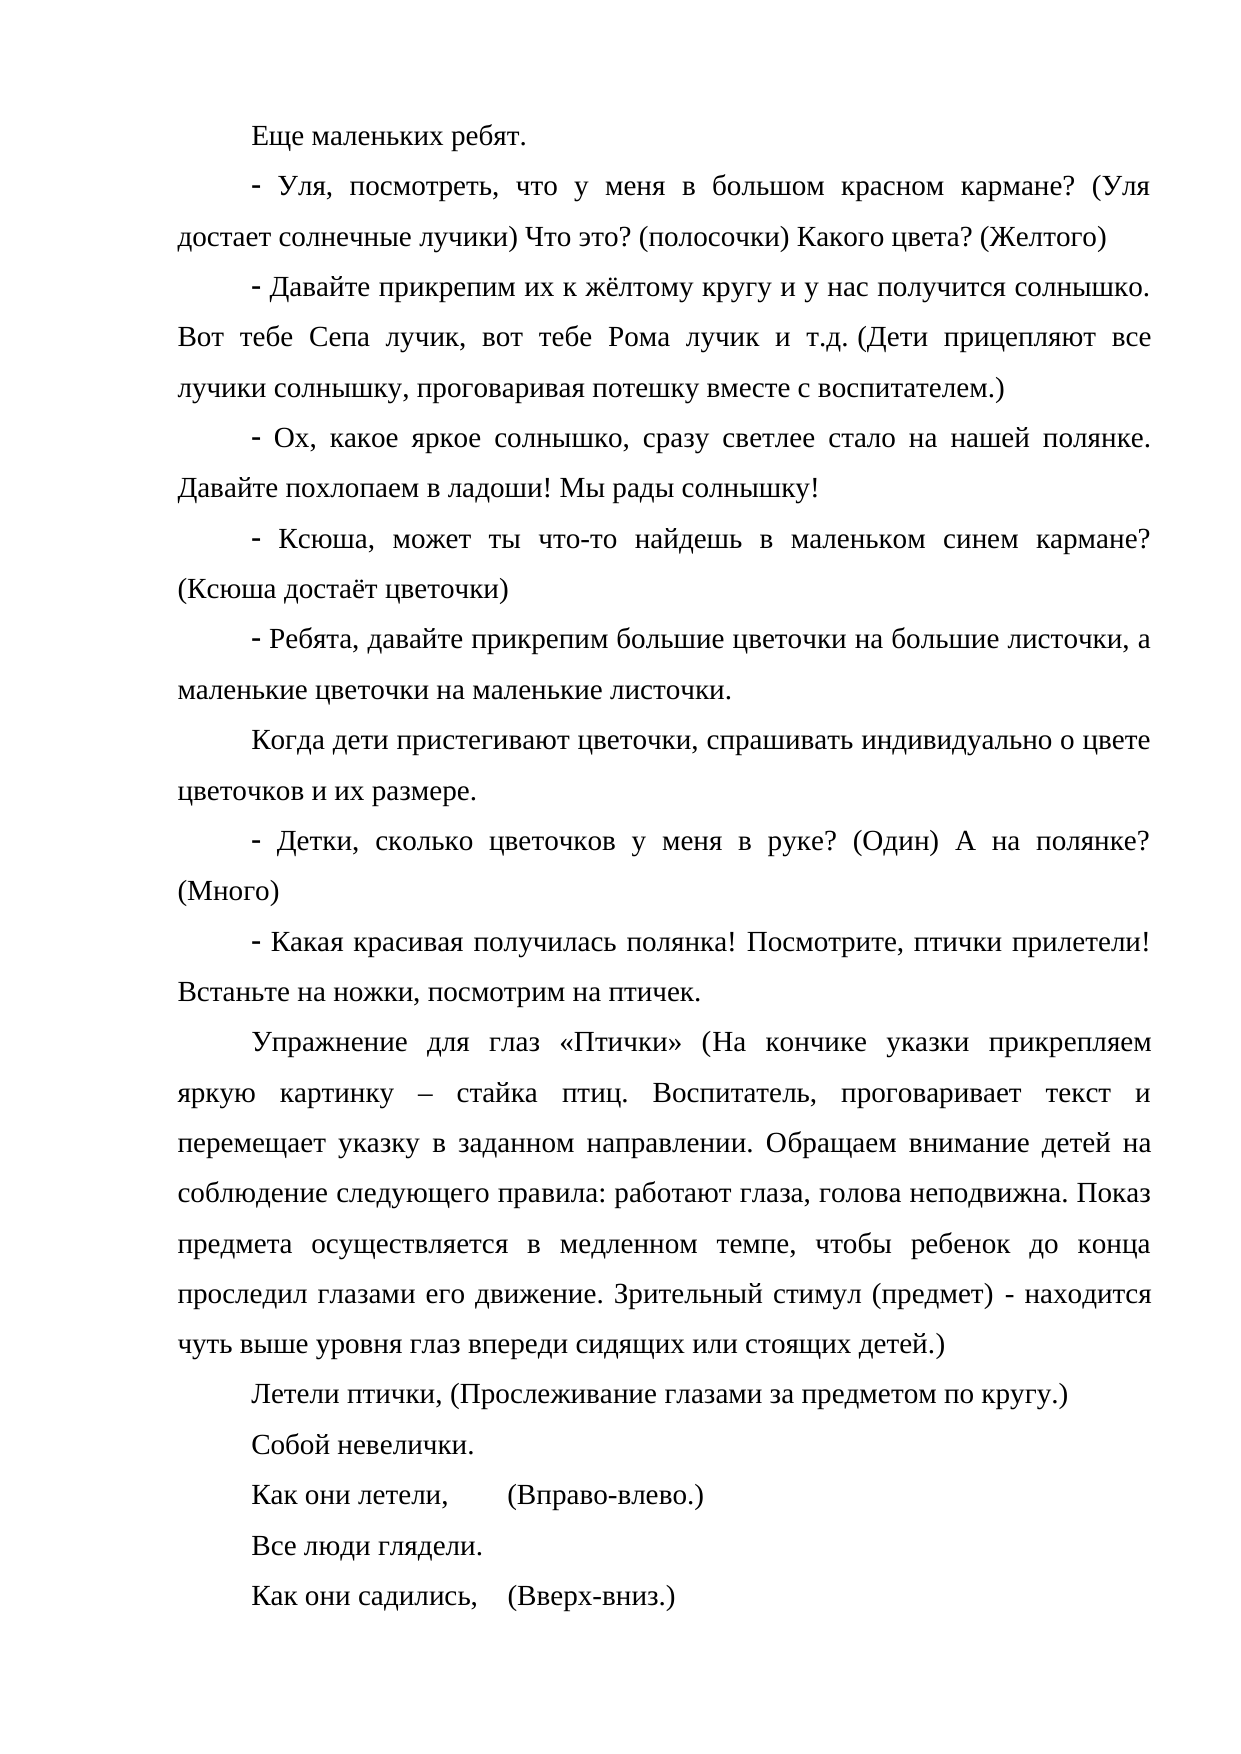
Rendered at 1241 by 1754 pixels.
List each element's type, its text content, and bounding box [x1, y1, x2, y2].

text Как они летели, (Вправо-влево.) [177, 1477, 1152, 1511]
text Ох, какое яркое солнышко, сразу светлее стало на нашей полянке. Давайте похлопаем в ладоши! Мы рады солнышку! [177, 420, 1152, 504]
text Упражнение для глаз «Птички» (На кончике указки прикрепляем яркую картинку – стайка птиц. Воспитатель, проговаривает текст и перемещает указку в заданном направлении. Обращаем внимание детей на соблюдение следующего правила: работают глаза, голова неподвижна. Показ предмета осуществляется в медленном темпе, чтобы ребенок до конца проследил глазами его движение. Зрительный стимул (предмет) - находится чуть выше уровня глаз впереди сидящих или стоящих детей.) [177, 1024, 1152, 1360]
text Как они садились, (Вверх-вниз.) [177, 1578, 1152, 1611]
text Собой невелички. [177, 1427, 1152, 1461]
text Какая красивая получилась полянка! Посмотрите, птички прилетели! Встаньте на ножки, посмотрим на птичек. [177, 924, 1152, 1008]
text Уля, посмотреть, что у меня в большом красном кармане? (Уля достает солнечные лучики) Что это? (полосочки) Какого цвета? (Желтого) [177, 168, 1152, 252]
text Детки, сколько цветочков у меня в руке? (Один) А на полянке? (Много) [177, 823, 1152, 907]
text Когда дети пристегивают цветочки, спрашивать индивидуально о цвете цветочков и их размере. [177, 722, 1152, 806]
text Ребята, давайте прикрепим большие цветочки на большие листочки, а маленькие цветочки на маленькие листочки. [177, 622, 1152, 706]
text Давайте прикрепим их к жёлтому кругу и у нас получится солнышко. Вот тебе Сепа лучик, вот тебе Рома лучик и т.д. (Дети прицепляют все лучики солнышку, проговаривая потешку вместе с воспитателем.) [177, 269, 1152, 403]
text Летели птички, (Прослеживание глазами за предметом по кругу.) [177, 1377, 1152, 1410]
text Ксюша, может ты что-то найдешь в маленьком синем кармане? (Ксюша достаёт цветочки) [177, 521, 1152, 605]
text Все люди глядели. [177, 1528, 1152, 1561]
text Еще маленьких ребят. [177, 118, 1152, 152]
